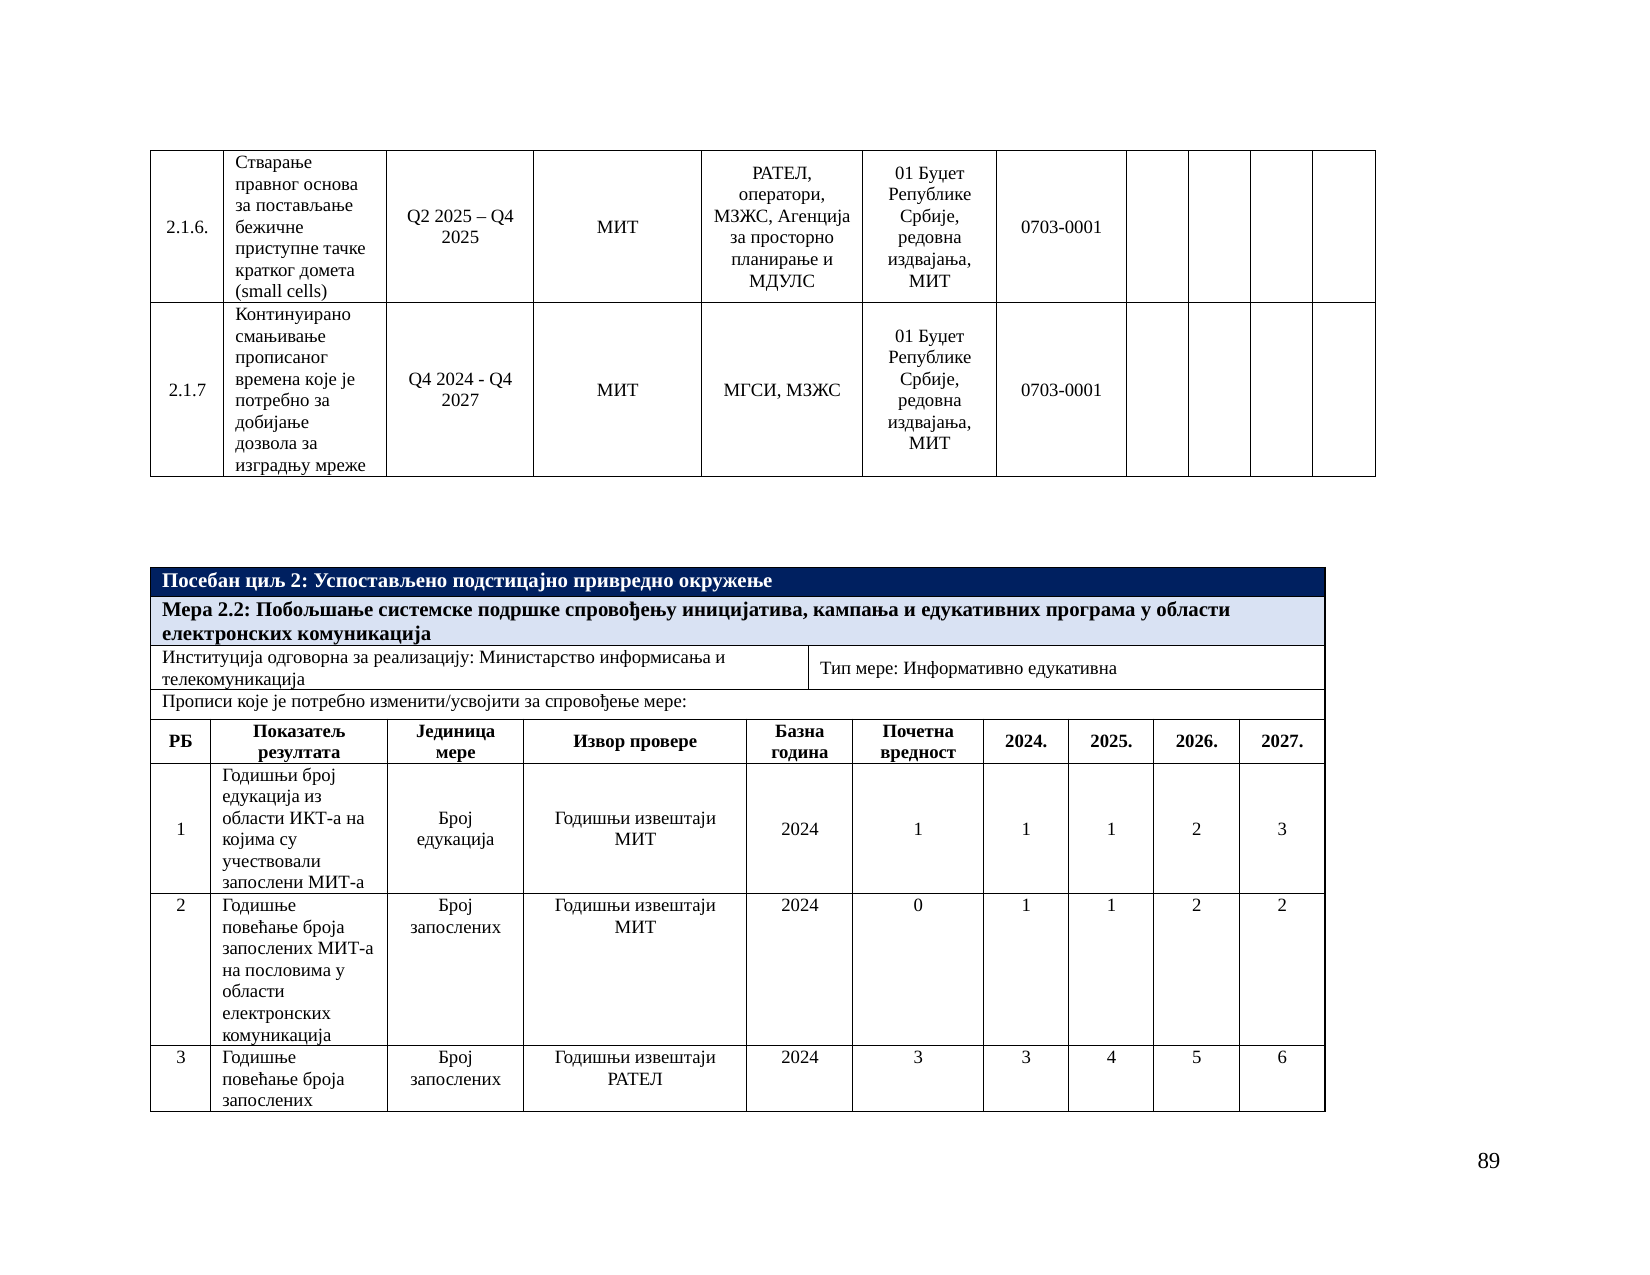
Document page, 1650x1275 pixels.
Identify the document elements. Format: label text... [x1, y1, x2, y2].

table_cell МГСИ, МЗЖС [702, 303, 862, 476]
table_cell Мера 2.2: Побољшање системске подршке спровођењу иницијатива, кампања и едукативних програма у области електронских комуникација [151, 597, 1324, 645]
table_cell 4 [1069, 1046, 1153, 1111]
table_cell 2024 [747, 894, 852, 1045]
table_cell Прописи које је потребно изменити/усвојити за спровођење мере: [151, 690, 1324, 718]
table_cell 2 [1154, 894, 1239, 1045]
table_cell 2 [1240, 894, 1324, 1045]
table_cell Годишње повећање броја запослених МИТ-а на пословима у области електронских комуникација [211, 894, 387, 1045]
table_cell 2 [151, 894, 210, 1045]
table_cell 2.1.6. [151, 151, 223, 302]
table_cell 3 [151, 1046, 210, 1111]
table_cell Q2 2025 – Q4 2025 [387, 151, 533, 302]
table_cell [1189, 151, 1250, 302]
table_cell [1127, 303, 1188, 476]
table_cell Тип мере: Информативно едукативна [809, 646, 1324, 689]
table_cell [1251, 151, 1312, 302]
table_cell Годишњи извештаји МИТ [524, 894, 746, 1045]
table_cell 0703-0001 [997, 303, 1126, 476]
table_cell МИТ [534, 303, 701, 476]
table_cell [1313, 303, 1375, 476]
table_cell Број едукација [388, 764, 523, 893]
table_cell 2 [1154, 764, 1239, 893]
table_cell Базна година [747, 720, 852, 763]
table_cell 2026. [1154, 720, 1239, 763]
table_cell Годишњи број едукација из области ИКТ-а на којима су учествовали запослени МИТ-а [211, 764, 387, 893]
table_cell 6 [1240, 1046, 1324, 1111]
table_cell 0703-0001 [997, 151, 1126, 302]
table_cell 3 [984, 1046, 1068, 1111]
table_cell 1 [984, 764, 1068, 893]
table_cell 2024 [747, 764, 852, 893]
table_cell 1 [853, 764, 983, 893]
table_cell Континуирано смањивање прописаног времена које је потребно за добијање дозвола за изградњу мреже [224, 303, 386, 476]
table_cell 1 [1069, 764, 1153, 893]
table_cell Q4 2024 - Q4 2027 [387, 303, 533, 476]
table_cell [1251, 303, 1312, 476]
table_cell 2024 [747, 1046, 852, 1111]
table_cell 2027. [1240, 720, 1324, 763]
table_cell Почетна вредност [853, 720, 983, 763]
table_cell Стварање правног основа за постављање бежичне приступне тачке кратког домета (small cells) [303, 151, 386, 302]
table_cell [211, 1046, 387, 1111]
table_cell 0 [853, 894, 983, 1045]
table_cell 2.1.7 [151, 303, 223, 476]
table_cell 3 [1240, 764, 1324, 893]
table_cell Број запослених [388, 1046, 523, 1111]
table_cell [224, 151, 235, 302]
table_cell [1127, 151, 1188, 302]
table_cell 1 [151, 764, 210, 893]
table_cell Показатељ резултата [211, 720, 387, 763]
table_cell 3 [853, 1046, 983, 1111]
table_cell 01 Буџет Републике Србије, редовна издвајања, МИТ [863, 303, 996, 476]
table_cell [1189, 303, 1250, 476]
table_cell 1 [984, 894, 1068, 1045]
table_cell 2025. [1069, 720, 1153, 763]
table_cell Институција одговорна за реализацију: Министарство информисања и телекомуникација [151, 646, 808, 689]
table_cell МИТ [534, 151, 701, 302]
table_cell 1 [1069, 894, 1153, 1045]
table_cell [1313, 151, 1375, 302]
table_cell Број запослених [388, 894, 523, 1045]
table_cell Извор провере [524, 720, 746, 763]
table_cell 01 Буџет Републике Србије, редовна издвајања, МИТ [863, 151, 996, 302]
table_cell 5 [1154, 1046, 1239, 1111]
table_header Посебан циљ 2: Успостављено подстицајно привредно окружење [151, 568, 1324, 596]
table_cell РБ [151, 720, 210, 763]
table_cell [524, 1046, 746, 1111]
table_cell РАТЕЛ, оператори, МЗЖС, Агенција за просторно планирање и МДУЛС [702, 151, 862, 302]
table_cell Јединица мере [388, 720, 523, 763]
table_cell 2024. [984, 720, 1068, 763]
table_cell Годишњи извештаји МИТ [524, 764, 746, 893]
